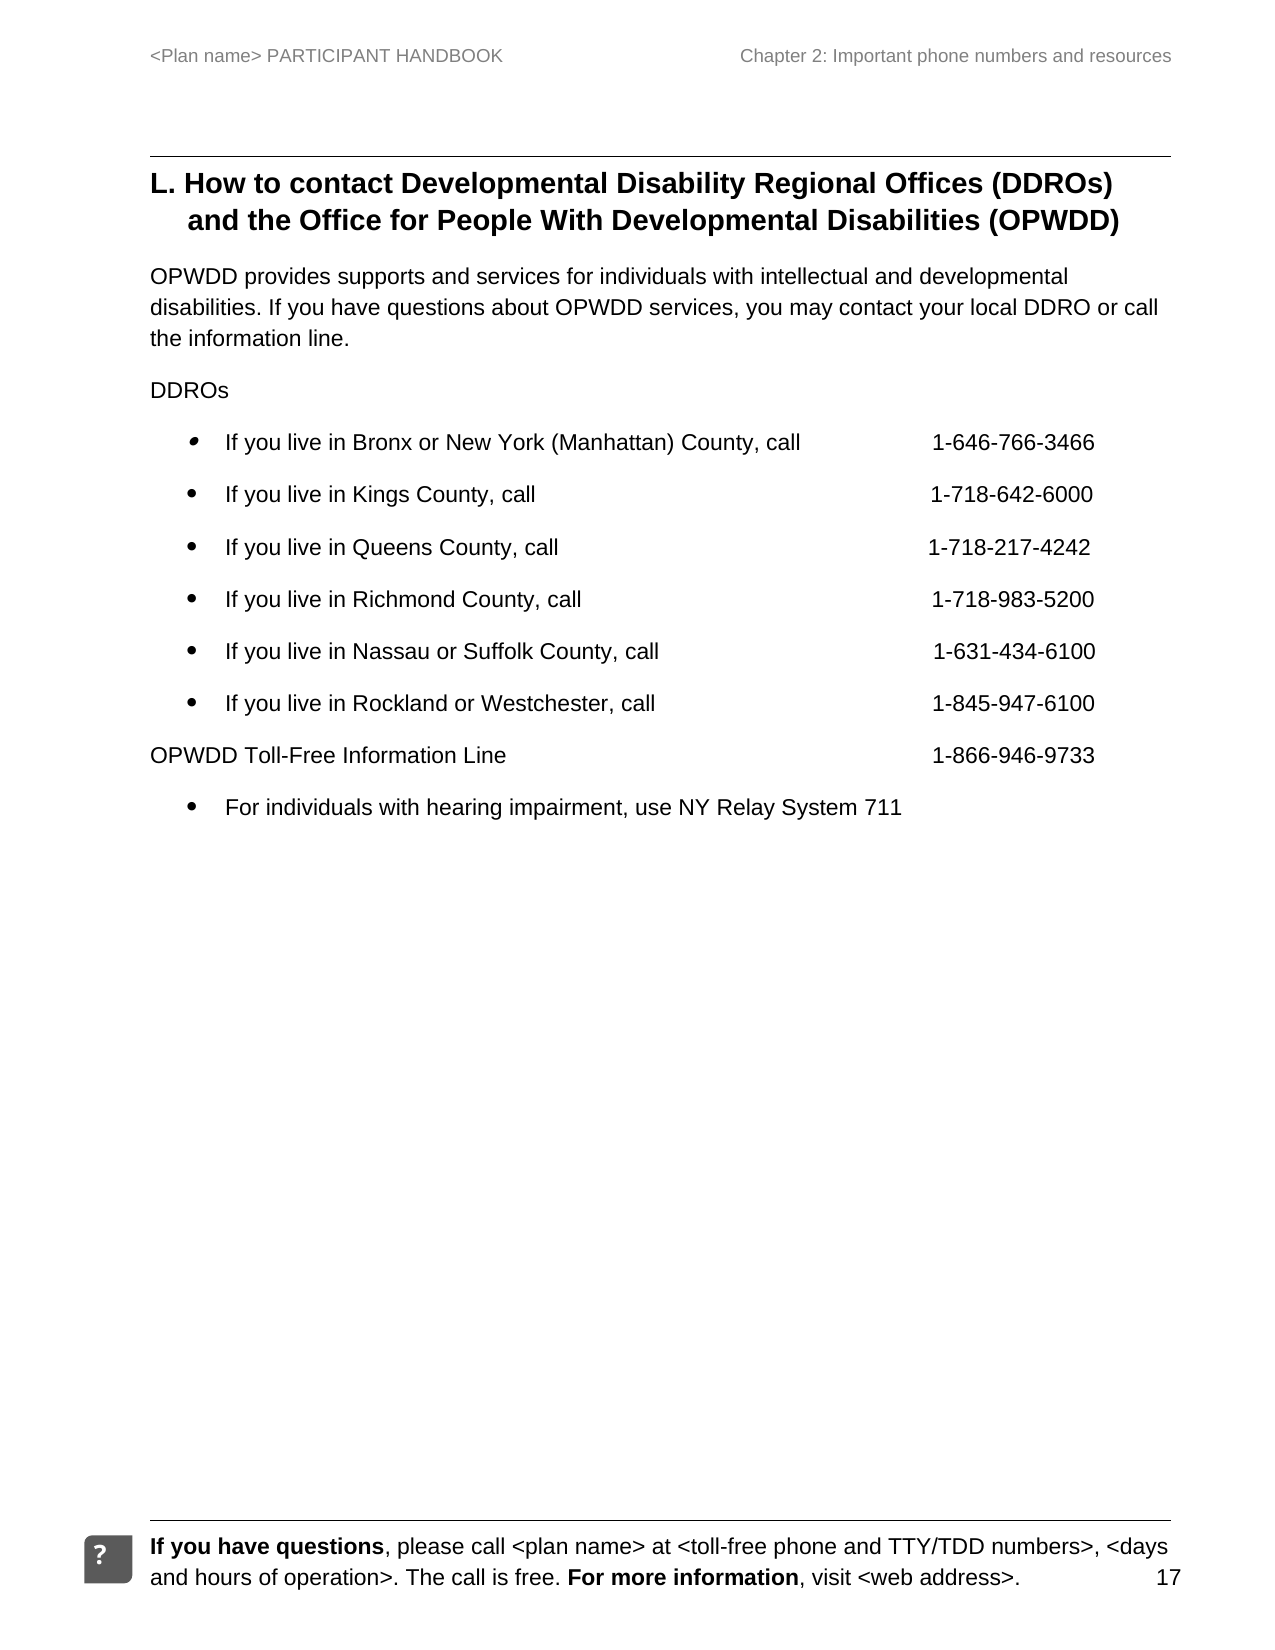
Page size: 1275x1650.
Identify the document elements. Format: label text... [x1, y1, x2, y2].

subtitle L. How to contact Developmental Disability Regional Offices (DDROs) and the Office for People With Developmental Disabilities (OPWDD) [150, 157, 1171, 238]
list If you live in Queens County, call 1-718-217-4242 [187, 530, 1096, 561]
text OPWDD Toll-Free Information Line 1-866-946-9733 [150, 738, 1171, 769]
list If you live in Bronx or New York (Manhattan) County, call 1-646-766-3466 [187, 426, 1096, 457]
list If you live in Kings County, call 1-718-642-6000 [187, 478, 1096, 509]
list If you live in Rockland or Westchester, call 1-845-947-6100 [187, 686, 1096, 717]
list If you live in Richmond County, call 1-718-983-5200 [187, 582, 1096, 613]
text OPWDD provides supports and services for individuals with intellectual and developmental disabilities. If you have questions about OPWDD services, you may contact your local DDRO or call the information line. [150, 259, 1171, 353]
list If you live in Nassau or Suffolk County, call 1-631-434-6100 [187, 634, 1096, 665]
list For individuals with hearing impairment, use NY Relay System 711 [187, 790, 1096, 822]
text DDROs [150, 374, 1171, 405]
